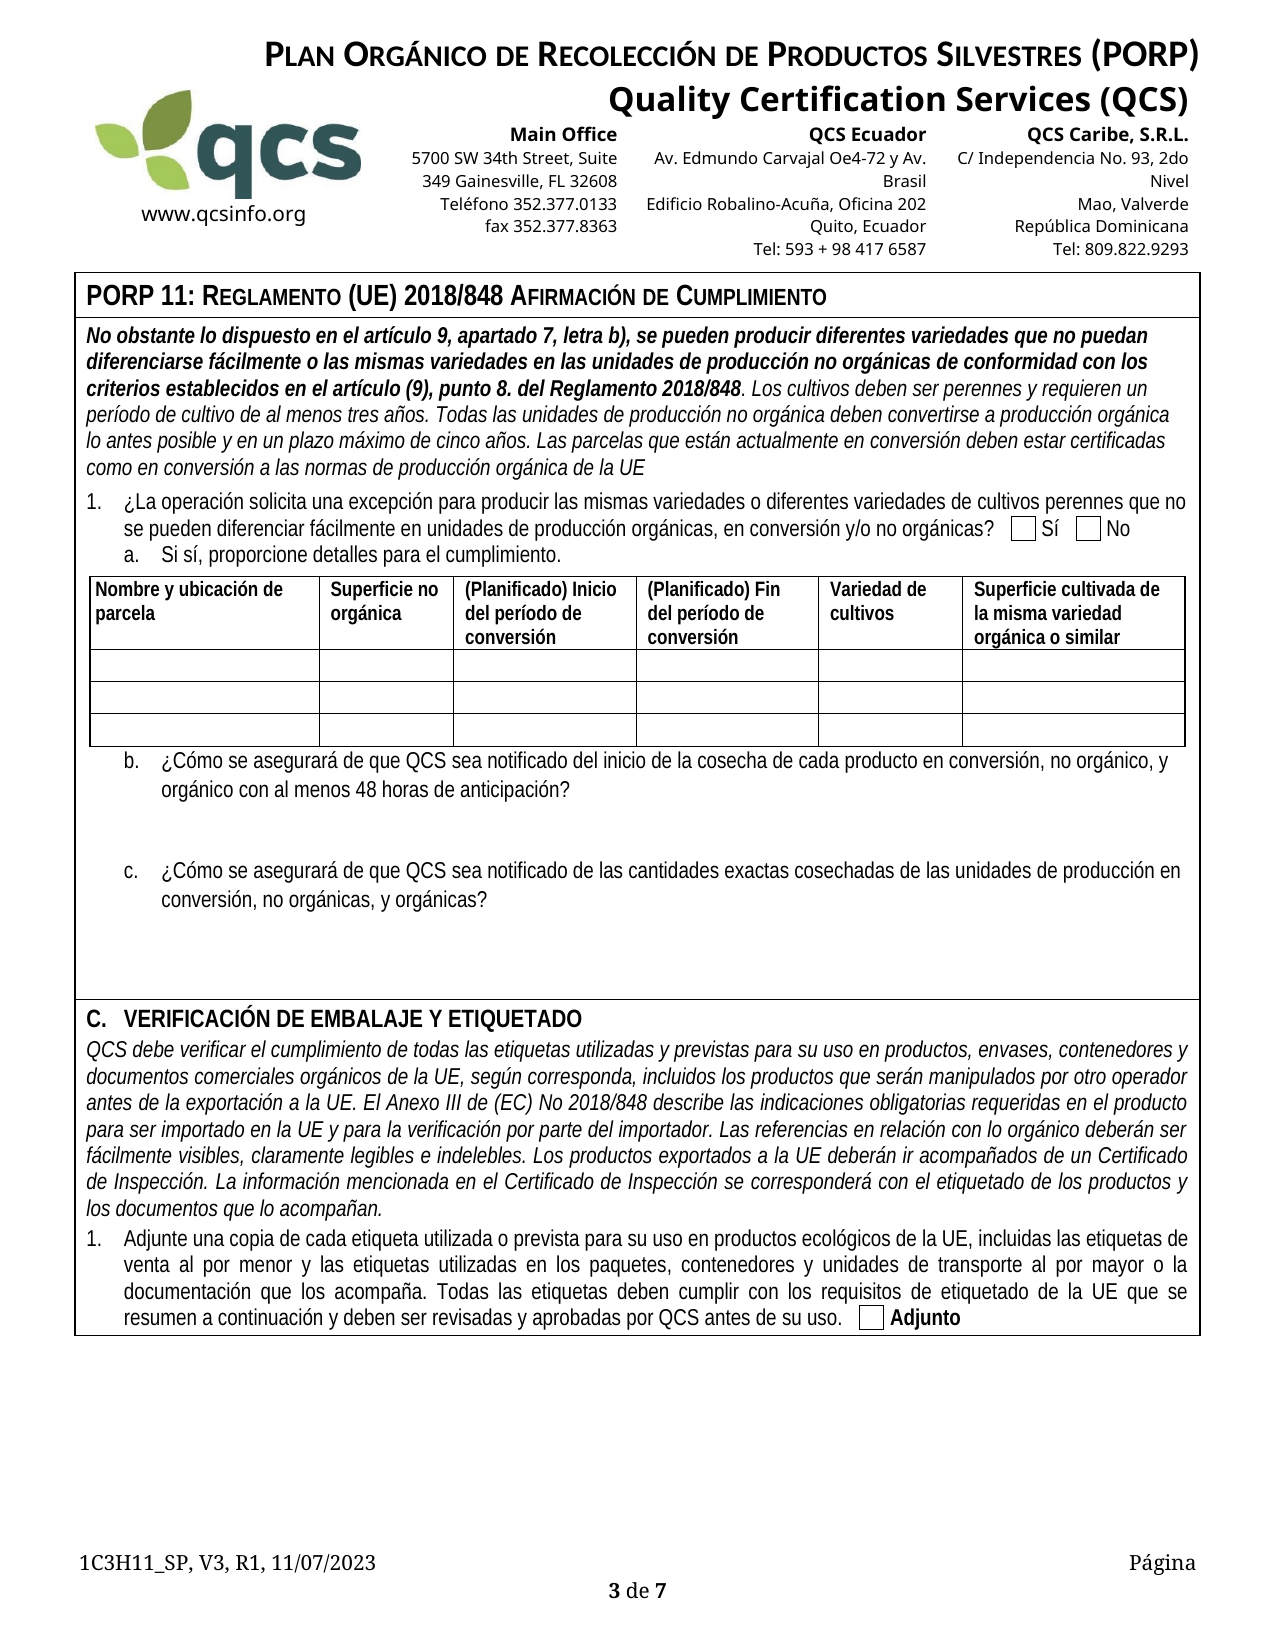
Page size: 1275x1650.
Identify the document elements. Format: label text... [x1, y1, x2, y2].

table_header PORP 11: Reglamento (UE) 2018/848 Afirmación de Cumplimiento [76, 273, 1199, 317]
table_cell VERIFICACIÓN DE EMBALAJE Y ETIQUETADO QCS debe verificar el cumplimiento de todas las etiquetas utilizadas y previstas para su uso en productos, envases, contenedores y documentos comerciales orgánicos de la UE, según corresponda, incluidos los productos que serán manipulados por otro operador antes de la exportación a la UE. El Anexo III de (EC) No 2018/848 describe las indicaciones obligatorias requeridas en el producto para ser importado en la UE y para la verificación por parte del importador. Las referencias en relación con lo orgánico deberán ser fácilmente visibles, claramente legibles e indelebles. Los productos exportados a la UE deberán ir acompañados de un Certificado de Inspección. La información mencionada en el Certificado de Inspección se corresponderá con el etiquetado de los productos y los documentos que lo acompañan. Adjunte una copia de cada etiqueta utilizada o prevista para su uso en productos ecológicos de la UE, incluidas las etiquetas de venta al por menor y las etiquetas utilizadas en los paquetes, contenedores y unidades de transporte al por mayor o la documentación que los acompaña. Todas las etiquetas deben cumplir con los requisitos de etiquetado de la UE que se resumen a continuación y deben ser revisadas y aprobadas por QCS antes de su uso. Adjunto [76, 1000, 1199, 1335]
table_cell No obstante lo dispuesto en el artículo 9, apartado 7, letra b), se pueden producir diferentes variedades que no puedan diferenciarse fácilmente o las mismas variedades en las unidades de producción no orgánicas de conformidad con los criterios establecidos en el artículo (9), punto 8. del Reglamento 2018/848. Los cultivos deben ser perennes y requieren un período de cultivo de al menos tres años. Todas las unidades de producción no orgánica deben convertirse a producción orgánica lo antes posible y en un plazo máximo de cinco años. Las parcelas que están actualmente en conversión deben estar certificadas como en conversión a las normas de producción orgánica de la UE ¿La operación solicita una excepción para producir las mismas variedades o diferentes variedades de cultivos perennes que no se pueden diferenciar fácilmente en unidades de producción orgánicas, en conversión y/o no orgánicas? Sí No Si sí, proporcione detalles para el cumplimiento. ¿Cómo se asegurará de que QCS sea notificado del inicio de la cosecha de cada producto en conversión, no orgánico, y orgánico con al menos 48 horas de anticipación? ¿Cómo se asegurará de que QCS sea notificado de las cantidades exactas cosechadas de las unidades de producción en conversión, no orgánicas, y orgánicas? [76, 318, 1199, 998]
picture [95, 90, 361, 199]
